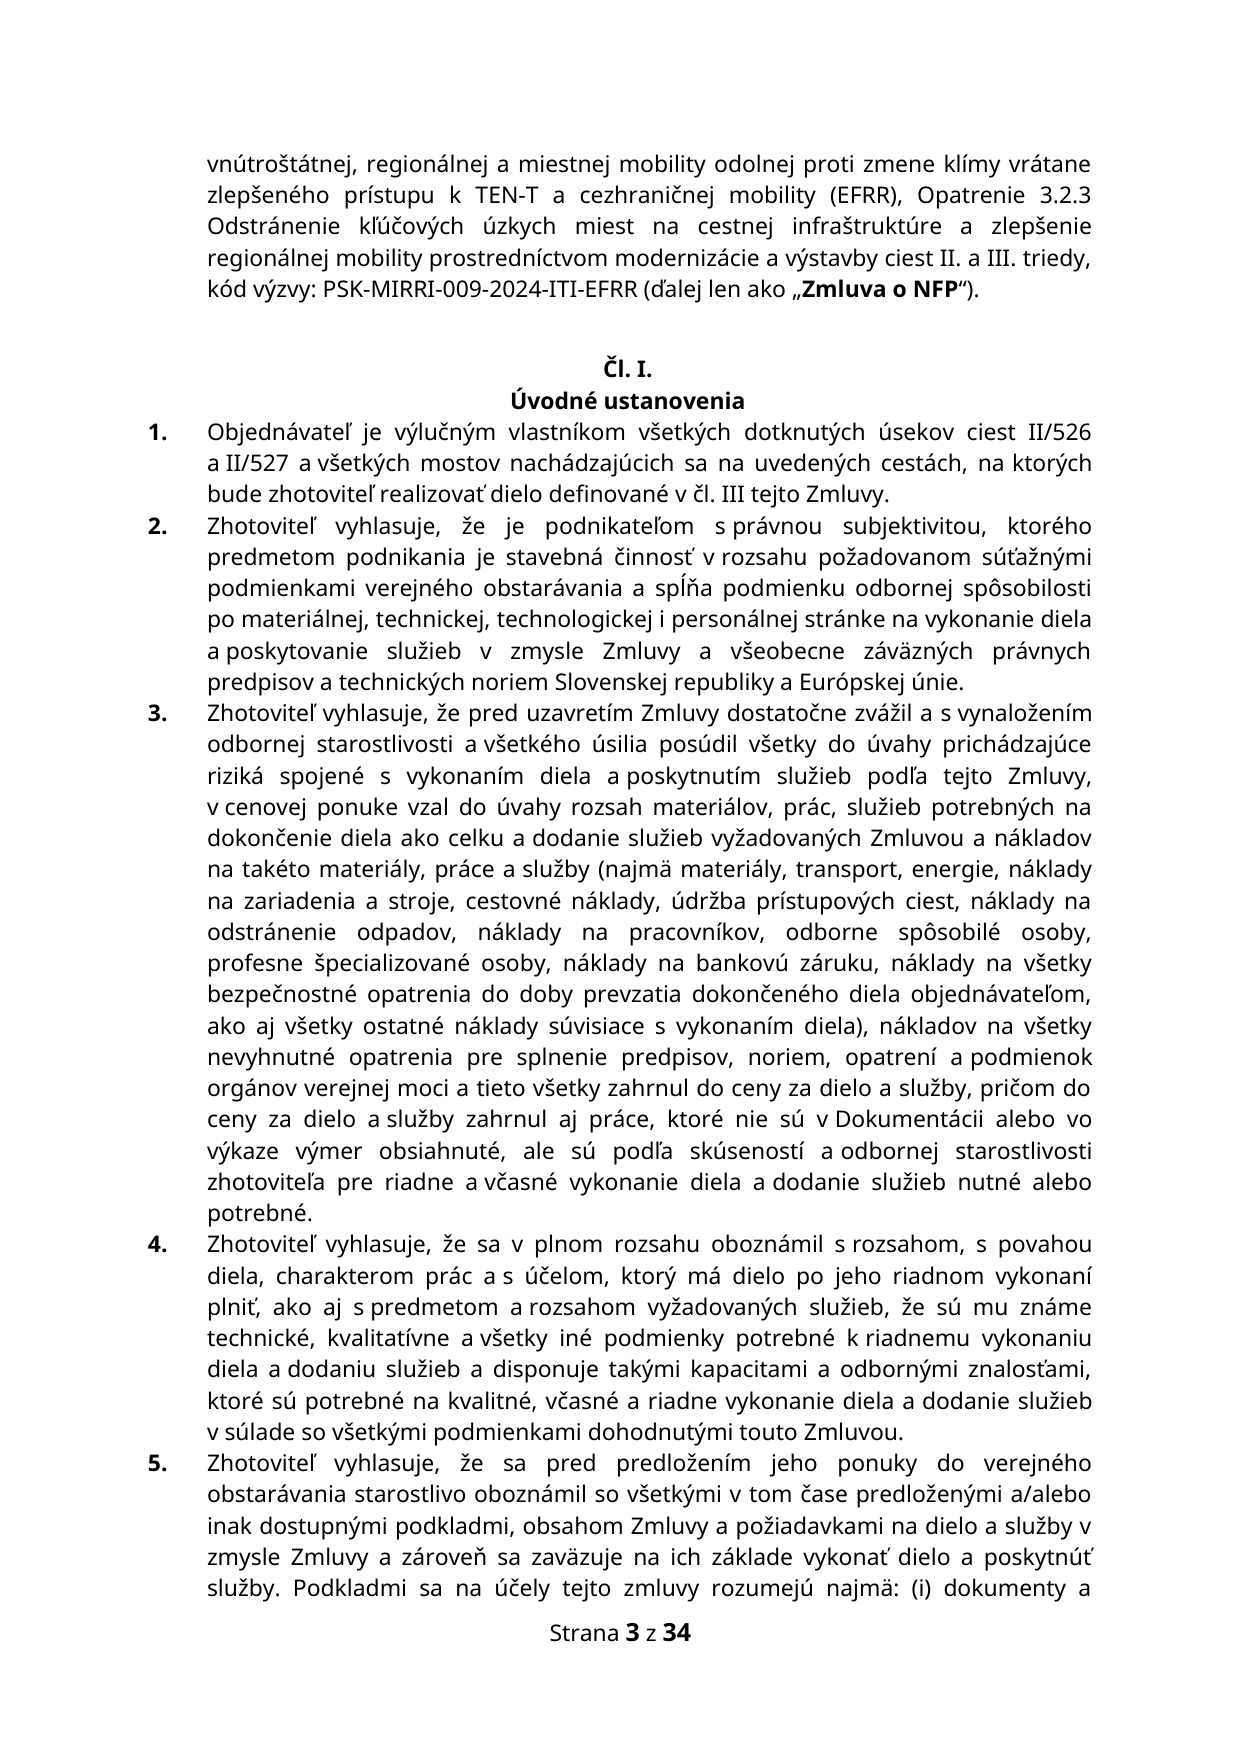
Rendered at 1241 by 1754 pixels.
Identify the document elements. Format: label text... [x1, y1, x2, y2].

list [148, 148, 1092, 304]
list Zhotoviteľ vyhlasuje, že pred uzavretím Zmluvy dostatočne zvážil a s vynaložením odbornej starostlivosti a všetkého úsilia posúdil všetky do úvahy prichádzajúce riziká spojené s vykonaním diela a poskytnutím služieb podľa tejto Zmluvy, v cenovej ponuke vzal do úvahy rozsah materiálov, prác, služieb potrebných na dokončenie diela ako celku a dodanie služieb vyžadovaných Zmluvou a nákladov na takéto materiály, práce a služby (najmä materiály, transport, energie, náklady na zariadenia a stroje, cestovné náklady, údržba prístupových ciest, náklady na odstránenie odpadov, náklady na pracovníkov, odborne spôsobilé osoby, profesne špecializované osoby, náklady na bankovú záruku, náklady na všetky bezpečnostné opatrenia do doby prevzatia dokončeného diela objednávateľom, ako aj všetky ostatné náklady súvisiace s vykonaním diela), nákladov na všetky nevyhnutné opatrenia pre splnenie predpisov, noriem, opatrení a podmienok orgánov verejnej moci a tieto všetky zahrnul do ceny za dielo a služby, pričom do ceny za dielo a služby zahrnul aj práce, ktoré nie sú v Dokumentácii alebo vo výkaze výmer obsiahnuté, ale sú podľa skúseností a odbornej starostlivosti zhotoviteľa pre riadne a včasné vykonanie diela a dodanie služieb nutné alebo potrebné. [148, 697, 1092, 1228]
text Úvodné ustanovenia [162, 385, 1092, 416]
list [148, 1447, 1092, 1603]
list Zhotoviteľ vyhlasuje, že je podnikateľom s právnou subjektivitou, ktorého predmetom podnikania je stavebná činnosť v rozsahu požadovanom súťažnými podmienkami verejného obstarávania a spĺňa podmienku odbornej spôsobilosti po materiálnej, technickej, technologickej i personálnej stránke na vykonanie diela a poskytovanie služieb v zmysle Zmluvy a všeobecne záväzných právnych predpisov a technických noriem Slovenskej republiky a Európskej únie. [148, 510, 1092, 697]
text Čl. I. [162, 353, 1092, 385]
list Objednávateľ je výlučným vlastníkom všetkých dotknutých úsekov ciest II/526 a II/527 a všetkých mostov nachádzajúcich sa na uvedených cestách, na ktorých bude zhotoviteľ realizovať dielo definované v čl. III tejto Zmluvy. [148, 416, 1092, 510]
list Zhotoviteľ vyhlasuje, že sa v plnom rozsahu oboznámil s rozsahom, s povahou diela, charakterom prác a s účelom, ktorý má dielo po jeho riadnom vykonaní plniť, ako aj s predmetom a rozsahom vyžadovaných služieb, že sú mu známe technické, kvalitatívne a všetky iné podmienky potrebné k riadnemu vykonaniu diela a dodaniu služieb a disponuje takými kapacitami a odbornými znalosťami, ktoré sú potrebné na kvalitné, včasné a riadne vykonanie diela a dodanie služieb v súlade so všetkými podmienkami dohodnutými touto Zmluvou. [148, 1228, 1092, 1447]
